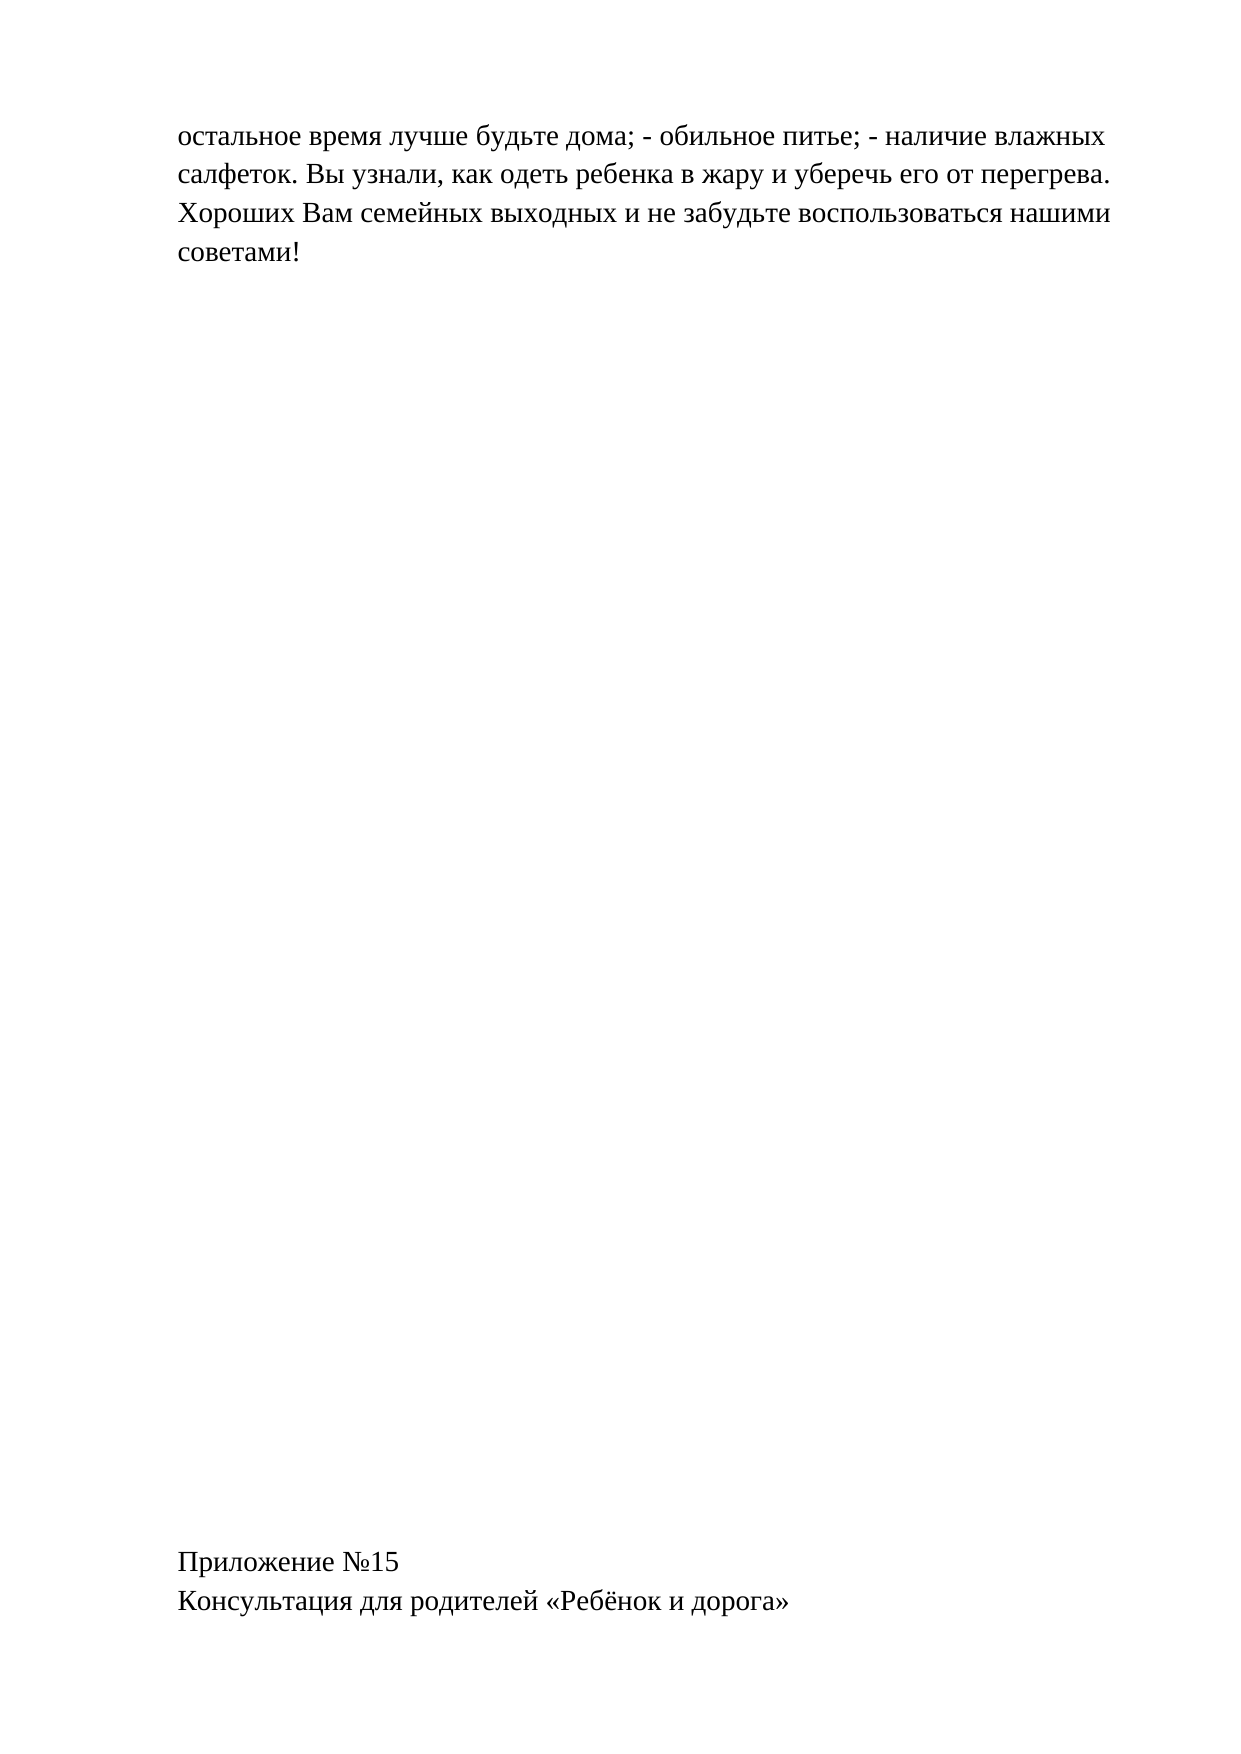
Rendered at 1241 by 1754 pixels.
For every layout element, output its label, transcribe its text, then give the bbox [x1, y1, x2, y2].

text Приложение №15 [177, 1544, 1152, 1578]
text Консультация для родителей «Ребёнок и дорога» [177, 1583, 1152, 1616]
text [177, 118, 1152, 267]
